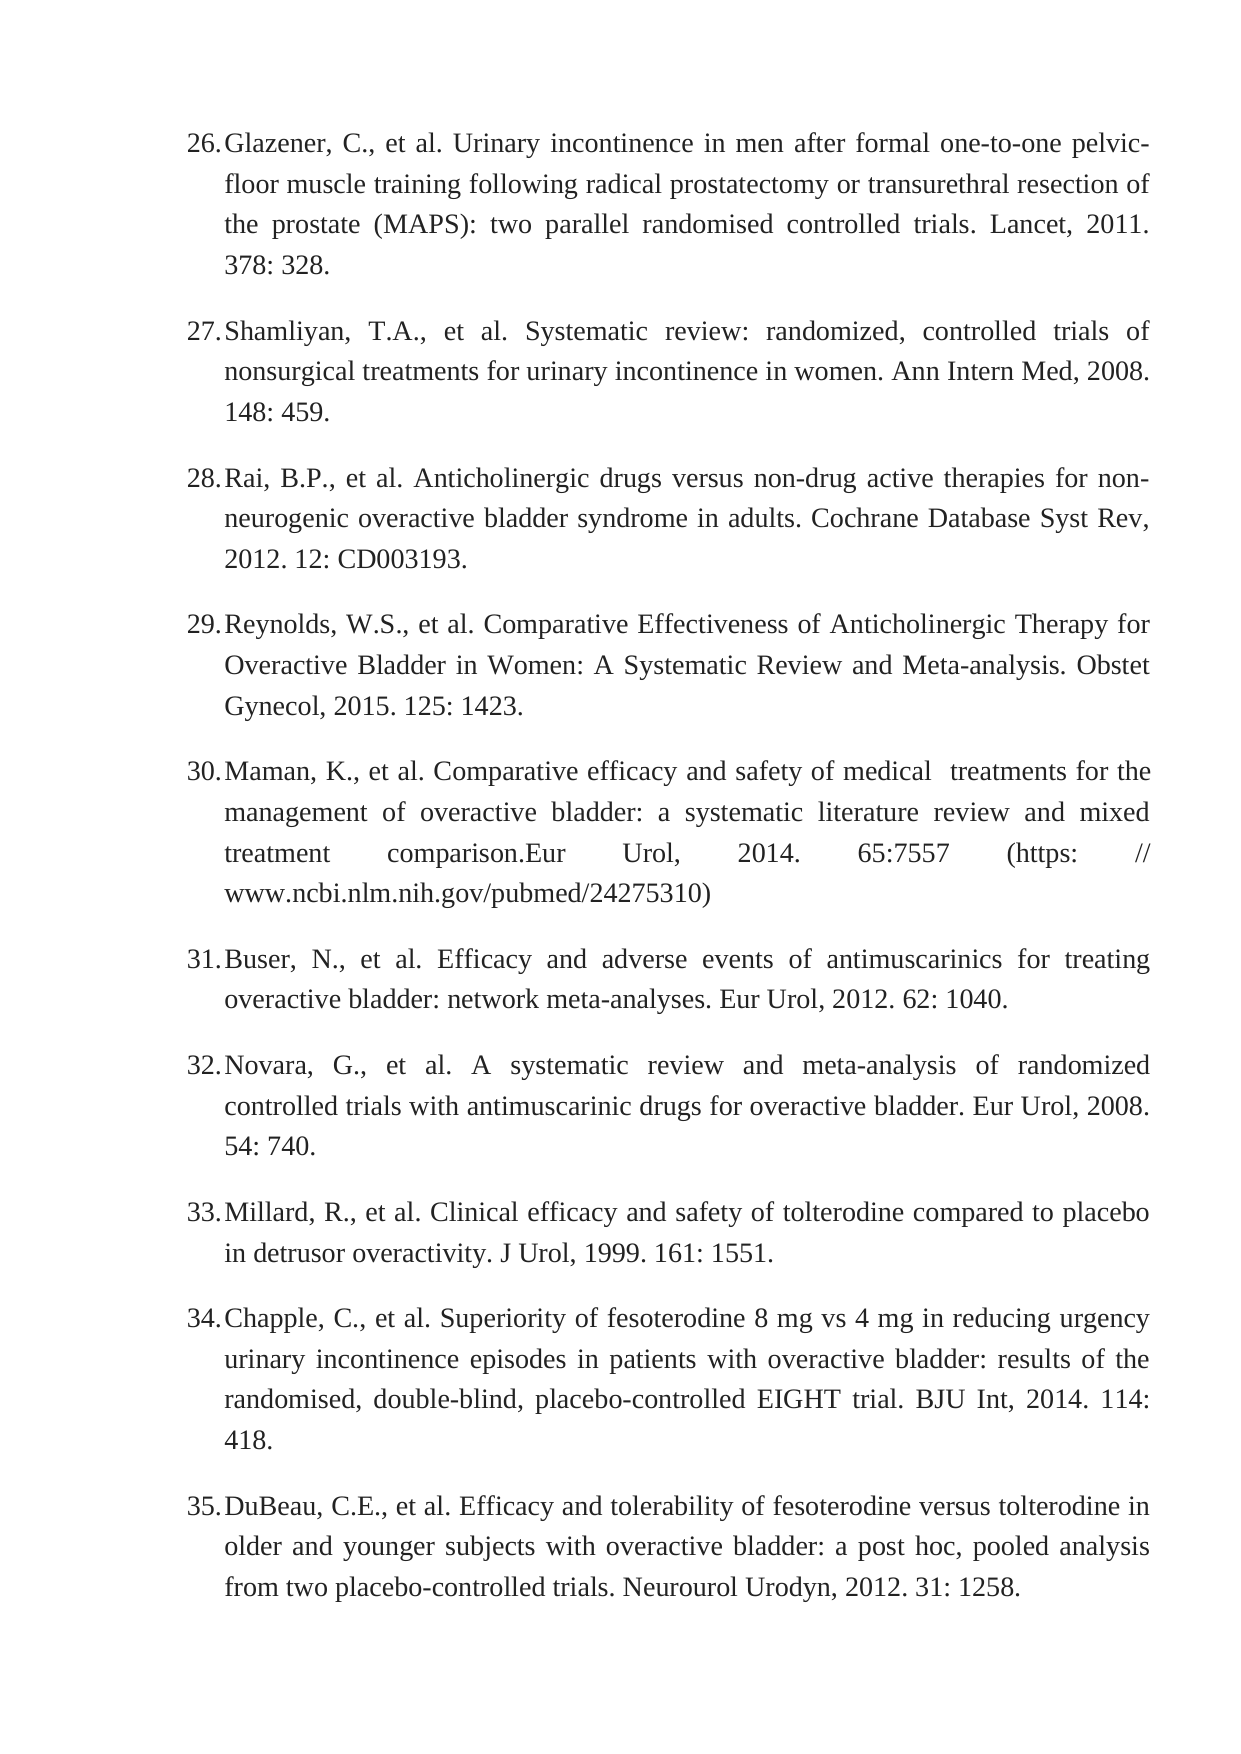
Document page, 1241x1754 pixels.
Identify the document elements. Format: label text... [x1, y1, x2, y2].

list Buser, N., et al. Efficacy and adverse events of antimuscarinics for treating overactive bladder: network meta-analyses. Eur Urol, 2012. 62: 1040. [187, 934, 1152, 1015]
list Maman, K., et al. Comparative efficacy and safety of medical treatments for the management of overactive bladder: a systematic literature review and mixed treatment comparison.Eur Urol, 2014. 65:7557 (https: // www.ncbi.nlm.nih.gov/pubmed/24275310) [187, 746, 1152, 909]
list Reynolds, W.S., et al. Comparative Effectiveness of Anticholinergic Therapy for Overactive Bladder in Women: A Systematic Review and Meta-analysis. Obstet Gynecol, 2015. 125: 1423. [187, 599, 1152, 721]
list Chapple, C., et al. Superiority of fesoterodine 8 mg vs 4 mg in reducing urgency urinary incontinence episodes in patients with overactive bladder: results of the randomised, double-blind, placebo-controlled EIGHT trial. BJU Int, 2014. 114: 418. [187, 1293, 1152, 1456]
list Glazener, C., et al. Urinary incontinence in men after formal one-to-one pelvic-floor muscle training following radical prostatectomy or transurethral resection of the prostate (MAPS): two parallel randomised controlled trials. Lancet, 2011. 378: 328. [187, 118, 1152, 281]
list Millard, R., et al. Clinical efficacy and safety of tolterodine compared to placebo in detrusor overactivity. J Urol, 1999. 161: 1551. [187, 1187, 1152, 1268]
list Novara, G., et al. A systematic review and meta-analysis of randomized controlled trials with antimuscarinic drugs for overactive bladder. Eur Urol, 2008. 54: 740. [187, 1040, 1152, 1162]
list Shamliyan, T.A., et al. Systematic review: randomized, controlled trials of nonsurgical treatments for urinary incontinence in women. Ann Intern Med, 2008. 148: 459. [187, 306, 1152, 427]
list Rai, B.P., et al. Anticholinergic drugs versus non-drug active therapies for non-neurogenic overactive bladder syndrome in adults. Cochrane Database Syst Rev, 2012. 12: CD003193. [187, 452, 1152, 574]
list DuBeau, C.E., et al. Efficacy and tolerability of fesoterodine versus tolterodine in older and younger subjects with overactive bladder: a post hoc, pooled analysis from two placebo-controlled trials. Neurourol Urodyn, 2012. 31: 1258. [187, 1481, 1152, 1602]
